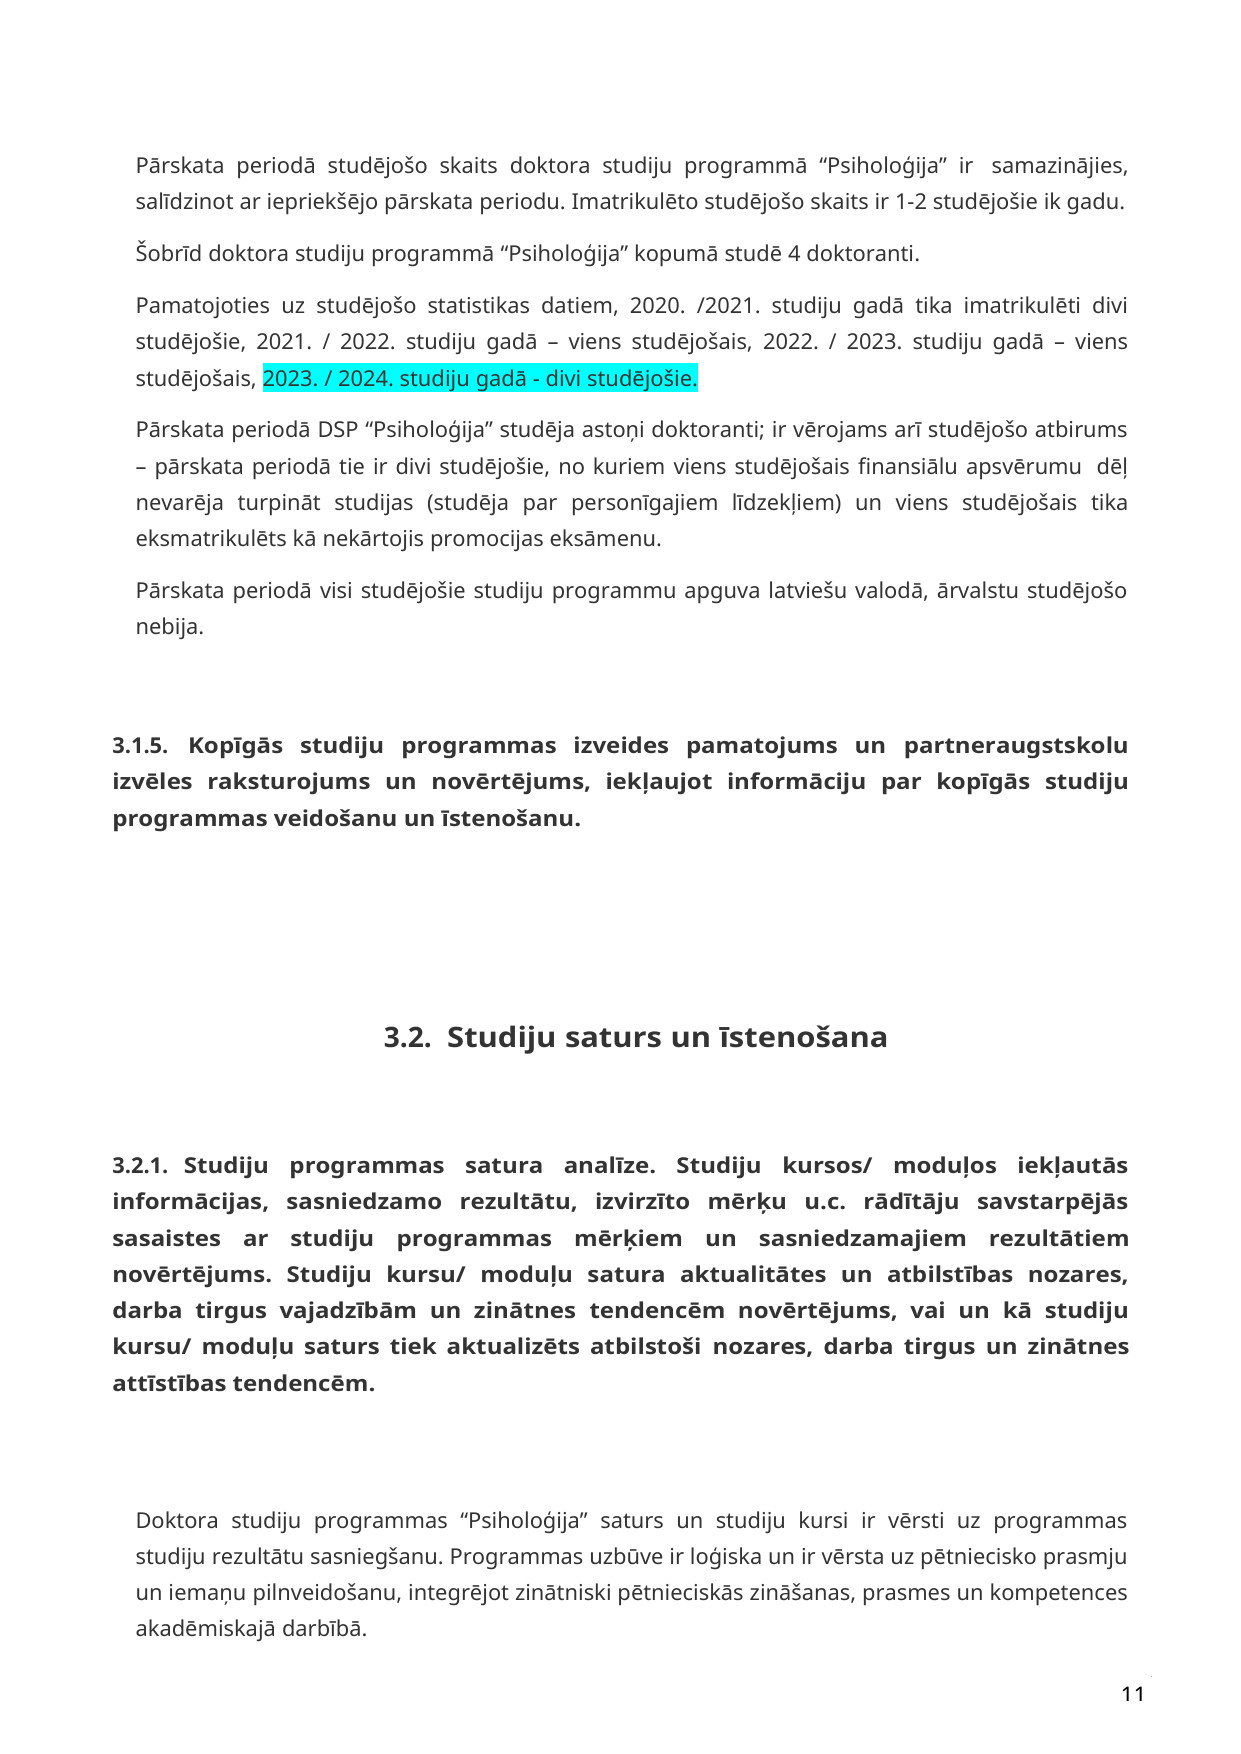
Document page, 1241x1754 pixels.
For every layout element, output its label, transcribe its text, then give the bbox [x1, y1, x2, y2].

text Pamatojoties uz studējošo statistikas datiem, 2020. /2021. studiju gadā tika imatrikulēti divi studējošie, 2021. / 2022. studiju gadā – viens studējošais, 2022. / 2023. studiju gadā – viens studējošais, 2023. / 2024. studiju gadā - divi studējošie. [135, 290, 1129, 392]
subtitle Studiju saturs un īstenošana [383, 1018, 1163, 1056]
text Šobrīd doktora studiju programmā “Psiholoģija” kopumā studē 4 doktoranti. [135, 238, 1129, 268]
list Kopīgās studiju programmas izveides pamatojums un partneraugstskolu izvēles raksturojums un novērtējums, iekļaujot informāciju par kopīgās studiju programmas veidošanu un īstenošanu. [112, 730, 1129, 832]
text Doktora studiju programmas “Psiholoģija” saturs un studiju kursi ir vērsti uz programmas studiju rezultātu sasniegšanu. Programmas uzbūve ir loģiska un ir vērsta uz pētniecisko prasmju un iemaņu pilnveidošanu, integrējot zinātniski pētnieciskās zināšanas, prasmes un kompetences akadēmiskajā darbībā. [135, 1505, 1129, 1643]
text Pārskata periodā studējošo skaits doktora studiju programmā “Psiholoģija” ir samazinājies, salīdzinot ar iepriekšējo pārskata periodu. Imatrikulēto studējošo skaits ir 1-2 studējošie ik gadu. [135, 150, 1129, 216]
subtitle Studiju programmas satura analīze. Studiju kursos/ moduļos iekļautās informācijas, sasniedzamo rezultātu, izvirzīto mērķu u.c. rādītāju savstarpējās sasaistes ar studiju programmas mērķiem un sasniedzamajiem rezultātiem novērtējums. Studiju kursu/ moduļu satura aktualitātes un atbilstības nozares, darba tirgus vajadzībām un zinātnes tendencēm novērtējums, vai un kā studiju kursu/ moduļu saturs tiek aktualizēts atbilstoši nozares, darba tirgus un zinātnes attīstības tendencēm. [112, 1150, 1129, 1397]
text Pārskata periodā DSP “Psiholoģija” studēja astoņi doktoranti; ir vērojams arī studējošo atbirums – pārskata periodā tie ir divi studējošie, no kuriem viens studējošais ﬁnansiālu apsvērumu dēļ nevarēja turpināt studijas (studēja par personīgajiem līdzekļiem) un viens studējošais tika eksmatrikulēts kā nekārtojis promocijas eksāmenu. [135, 414, 1129, 553]
text Pārskata periodā visi studējošie studiju programmu apguva latviešu valodā, ārvalstu studējošo nebija. [135, 575, 1129, 641]
